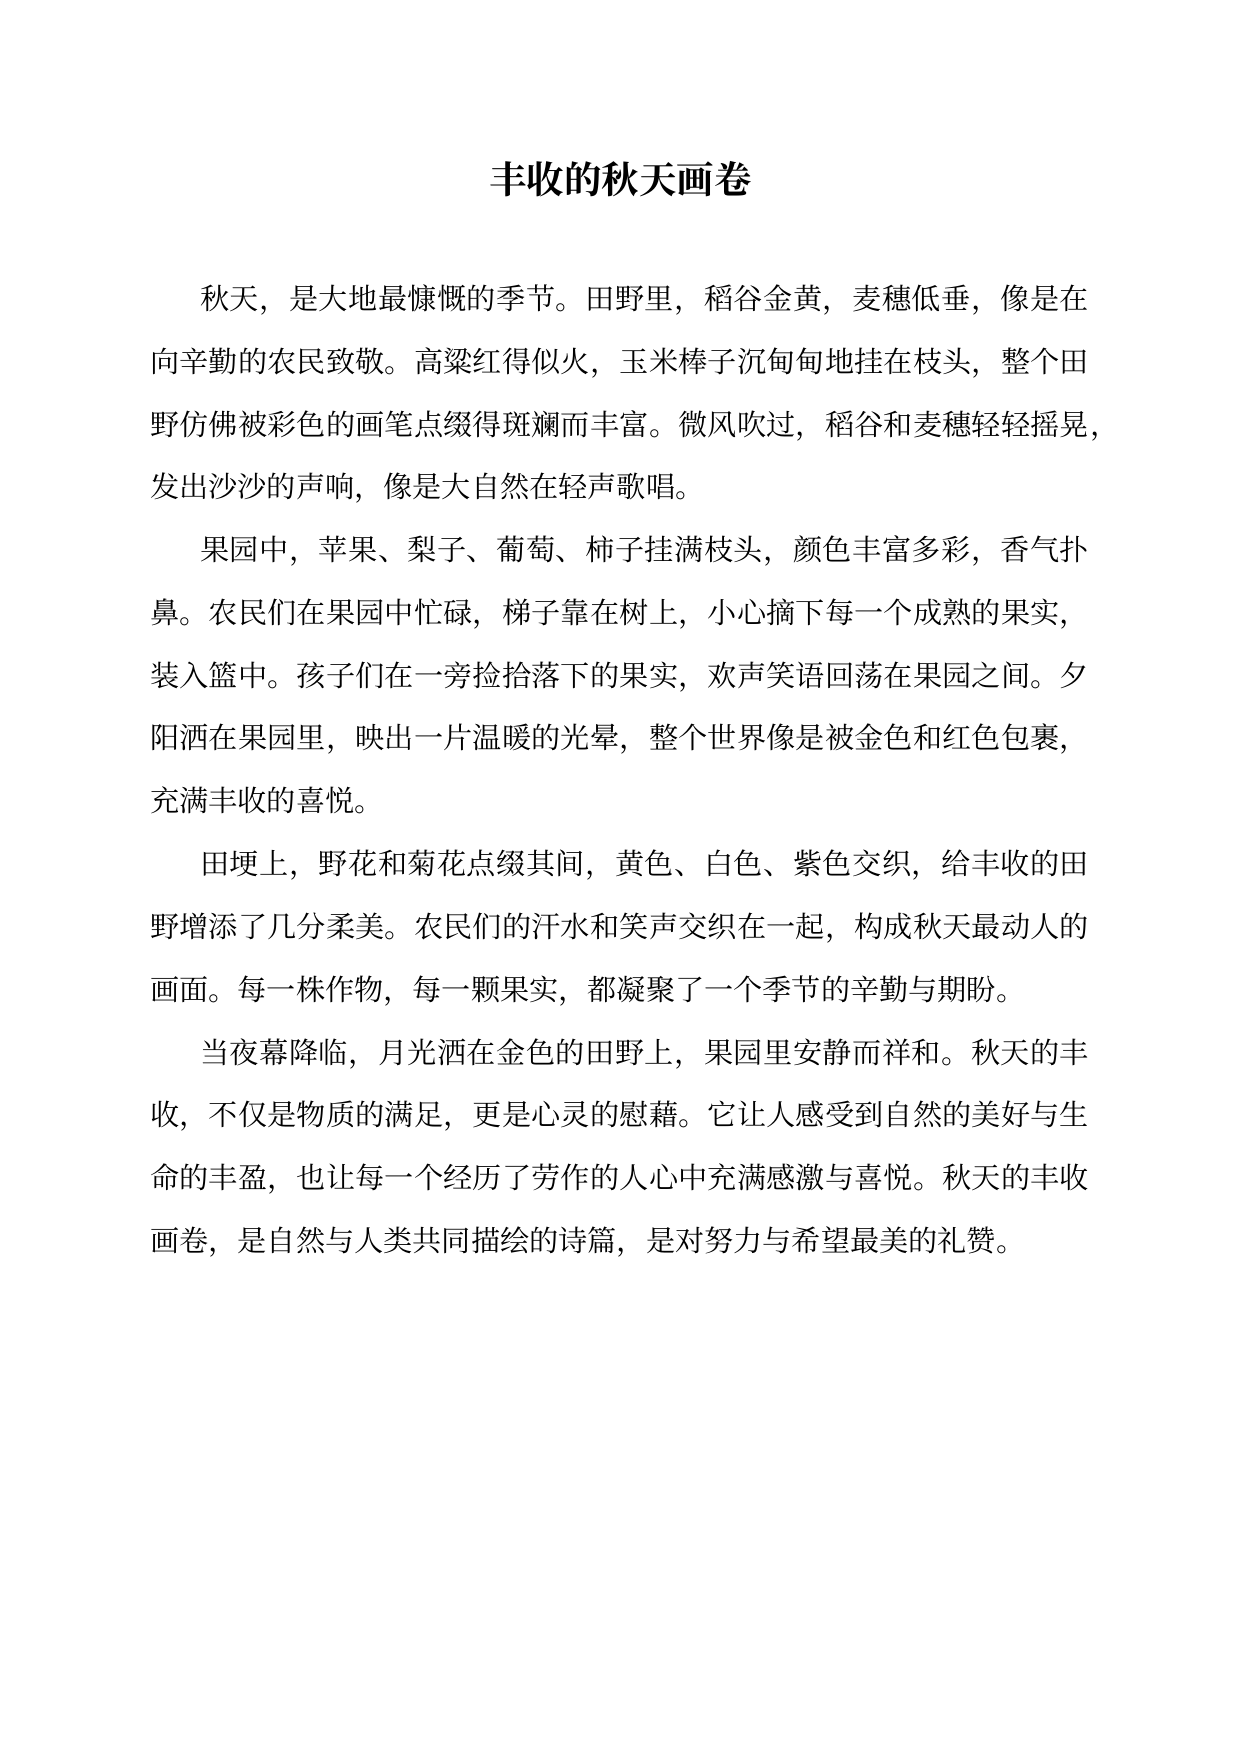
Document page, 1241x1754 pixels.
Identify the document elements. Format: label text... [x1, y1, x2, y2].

text 当夜幕降临，月光洒在金色的田野上，果园里安静而祥和。秋天的丰收，不仅是物质的满足，更是心灵的慰藉。它让人感受到自然的美好与生命的丰盈，也让每一个经历了劳作的人心中充满感激与喜悦。秋天的丰收画卷，是自然与人类共同描绘的诗篇，是对努力与希望最美的礼赞。 [150, 1029, 1090, 1260]
text 秋天，是大地最慷慨的季节。田野里，稻谷金黄，麦穗低垂，像是在向辛勤的农民致敬。高粱红得似火，玉米棒子沉甸甸地挂在枝头，整个田野仿佛被彩色的画笔点缀得斑斓而丰富。微风吹过，稻谷和麦穗轻轻摇晃，发出沙沙的声响，像是大自然在轻声歌唱。 [150, 276, 1090, 506]
text 果园中，苹果、梨子、葡萄、柿子挂满枝头，颜色丰富多彩，香气扑鼻。农民们在果园中忙碌，梯子靠在树上，小心摘下每一个成熟的果实，装入篮中。孩子们在一旁捡拾落下的果实，欢声笑语回荡在果园之间。夕阳洒在果园里，映出一片温暖的光晕，整个世界像是被金色和红色包裹，充满丰收的喜悦。 [150, 527, 1090, 820]
text 田埂上，野花和菊花点缀其间，黄色、白色、紫色交织，给丰收的田野增添了几分柔美。农民们的汗水和笑声交织在一起，构成秋天最动人的画面。每一株作物，每一颗果实，都凝聚了一个季节的辛勤与期盼。 [150, 841, 1090, 1008]
subtitle 丰收的秋天画卷 [150, 150, 1090, 204]
